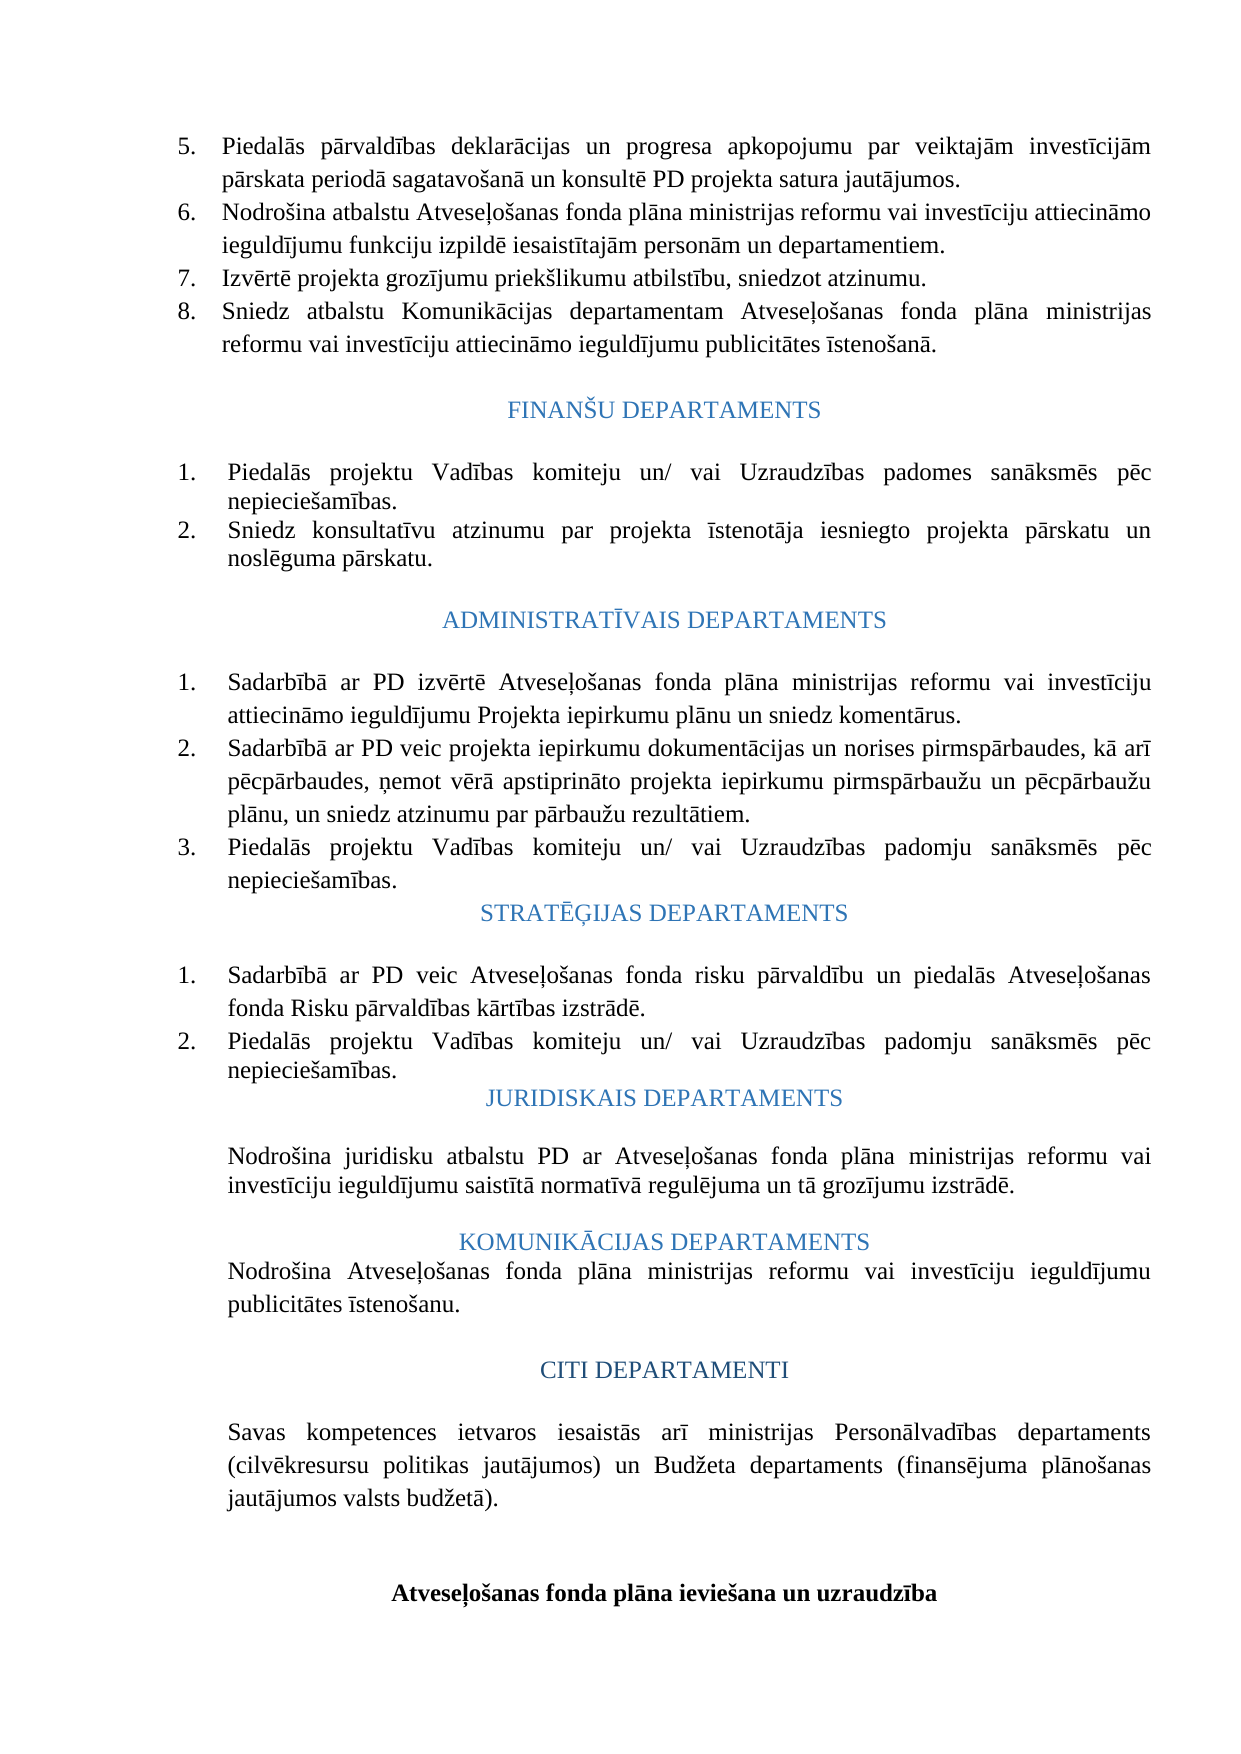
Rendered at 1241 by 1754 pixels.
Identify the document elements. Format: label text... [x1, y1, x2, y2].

list Nodrošina juridisku atbalstu PD ar Atveseļošanas fonda plāna ministrijas reformu vai investīciju ieguldījumu saistītā normatīvā regulējuma un tā grozījumu izstrādē. [227, 1269, 1152, 1326]
text JURIDISKAIS DEPARTAMENTS [177, 1211, 1152, 1240]
list Izvērtē projekta grozījumu priekšlikumu atbilstību, sniedzot atzinumu. [177, 391, 1152, 420]
list Nodrošina Atveseļošanas fonda plāna ministrijas reformu vai investīciju ieguldījumu publicitātes īstenošanu. [227, 1384, 1152, 1446]
list Sniedz konsultatīvu atzinumu par projekta īstenotāja iesniegto projekta pārskatu un noslēguma pārskatu. [177, 643, 1152, 700]
list Izvērtē projekta grozījumus (ja grozījumos veiktas satura izmaiņas) atbilstību nozares politikai un sniedz atzinumu PD. [177, 160, 1152, 222]
text FINANŠU DEPARTAMENTS [177, 523, 1152, 552]
list Piedalās projektu Vadības komiteju un/ vai Uzraudzības padomju sanāksmēs pēc nepieciešamības. [177, 960, 1152, 1022]
list Piedalās projektu Vadības komiteju un/ vai Uzraudzības padomju sanāksmēs pēc nepieciešamības. [177, 1154, 1152, 1211]
list Sadarbībā ar PD veic projekta iepirkumu dokumentācijas un norises pirmspārbaudes, kā arī pēcpārbaudes, ņemot vērā apstiprināto projekta iepirkumu pirmspārbaužu un pēcpārbaužu plānu, un sniedz atzinumu par pārbaužu rezultātiem. [177, 861, 1152, 956]
list Sniedz atzinumu par projekta īstenotāja iesniegto projekta pārskatu un noslēguma pārskatu. [177, 226, 1152, 255]
text KOMUNIKĀCIJAS DEPARTAMENTS [177, 1355, 1152, 1384]
list Piedalās projektu Vadības komiteju un/ vai Uzraudzības padomes sanāksmēs pēc nepieciešamības. [177, 585, 1152, 643]
list Sadarbībā ar PD izvērtē Atveseļošanas fonda plāna ministrijas reformu vai investīciju attiecināmo ieguldījumu Projekta iepirkumu plānu un sniedz komentārus. [177, 795, 1152, 857]
list Sadarbībā ar PD veic Atveseļošanas fonda risku pārvaldību un piedalās Atveseļošanas fonda Risku pārvaldības kārtības izstrādē. [177, 1088, 1152, 1149]
text STRATĒĢIJAS DEPARTAMENTS [177, 1026, 1152, 1055]
text CITI DEPARTAMENTI [177, 1483, 1152, 1512]
list Deleģē pārstāvi dalībai projekta Vadības komitejā un/ vai Uzraudzības padomē. [177, 131, 1152, 160]
text ADMINISTRATĪVAIS DEPARTAMENTS [177, 733, 1152, 762]
